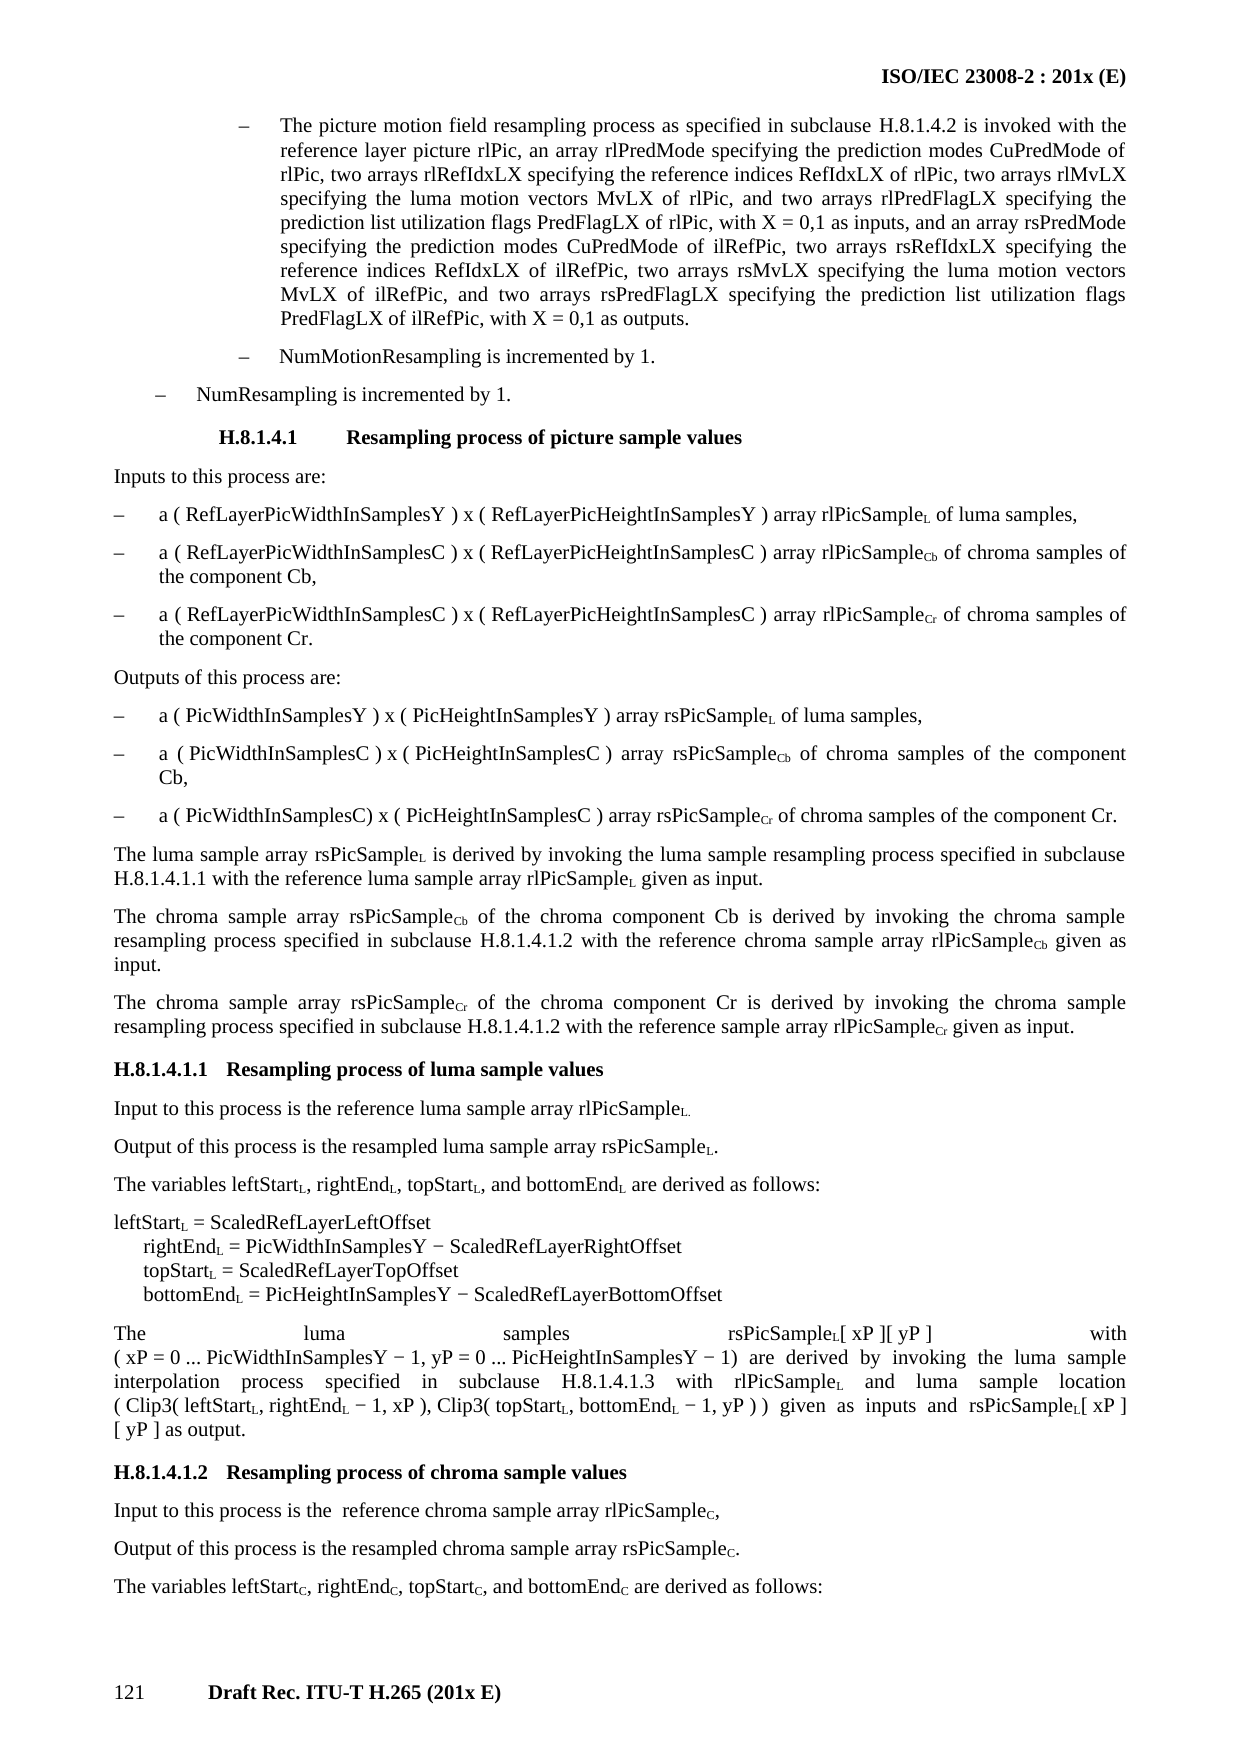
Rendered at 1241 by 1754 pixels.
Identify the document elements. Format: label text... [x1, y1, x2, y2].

text Output of this process is the resampled luma sample array rsPicSampleL. [113, 1134, 1127, 1158]
text Outputs of this process are: [113, 664, 1127, 689]
text Resampling process of picture sample values [218, 425, 1127, 449]
text Input to this process is the reference chroma sample array rlPicSampleC, [113, 1498, 1127, 1522]
text Input to this process is the reference luma sample array rlPicSampleL. [113, 1095, 1127, 1119]
text – a ( PicWidthInSamplesY ) x ( PicHeightInSamplesY ) array rsPicSampleL of luma samples, [113, 703, 1127, 727]
text The variables leftStartL, rightEndL, topStartL, and bottomEndL are derived as follows: [113, 1172, 1127, 1196]
text The luma sample array rsPicSampleL is derived by invoking the luma sample resampling process specified in subclause H.8.1.4.1.1 with the reference luma sample array rlPicSampleL given as input. [113, 842, 1127, 890]
text Inputs to this process are: [113, 463, 1127, 488]
text – a ( PicWidthInSamplesC ) x ( PicHeightInSamplesC ) array rsPicSampleCb of chroma samples of the component Cb, [113, 741, 1127, 789]
text – a ( PicWidthInSamplesC) x ( PicHeightInSamplesC ) array rsPicSampleCr of chroma samples of the component Cr. [113, 803, 1127, 827]
text – a ( RefLayerPicWidthInSamplesY ) x ( RefLayerPicHeightInSamplesY ) array rlPicSampleL of luma samples, [113, 502, 1127, 526]
list NumResampling is incremented by 1. [155, 382, 1127, 406]
text The chroma sample array rsPicSampleCr of the chroma component Cr is derived by invoking the chroma sample resampling process specified in subclause H.8.1.4.1.2 with the reference sample array rlPicSampleCr given as input. [113, 990, 1127, 1038]
text The luma samples rsPicSampleL[ xP ][ yP ] with ( xP = 0 ... PicWidthInSamplesY − 1, yP = 0 ... PicHeightInSamplesY − 1) are derived by invoking the luma sample interpolation process specified in subclause H.8.1.4.1.3 with rlPicSampleL and luma sample location ( Clip3( leftStartL, rightEndL − 1, xP ), Clip3( topStartL, bottomEndL − 1, yP ) ) given as inputs and rsPicSampleL[ xP ][ yP ] as output. [113, 1321, 1127, 1441]
text Resampling process of luma sample values [113, 1057, 1127, 1081]
text Output of this process is the resampled chroma sample array rsPicSampleC. [113, 1536, 1127, 1560]
list The picture motion field resampling process as specified in subclause H.8.1.4.2 is invoked with the reference layer picture rlPic, an array rlPredMode specifying the prediction modes CuPredMode of rlPic, two arrays rlRefIdxLX specifying the reference indices RefIdxLX of rlPic, two arrays rlMvLX specifying the luma motion vectors MvLX of rlPic, and two arrays rlPredFlagLX specifying the prediction list utilization flags PredFlagLX of rlPic, with X = 0,1 as inputs, and an array rsPredMode specifying the prediction modes CuPredMode of ilRefPic, two arrays rsRefIdxLX specifying the reference indices RefIdxLX of ilRefPic, two arrays rsMvLX specifying the luma motion vectors MvLX of ilRefPic, and two arrays rsPredFlagLX specifying the prediction list utilization flags PredFlagLX of ilRefPic, with X = 0,1 as outputs. [238, 113, 1127, 330]
text Resampling process of chroma sample values [113, 1460, 1127, 1484]
text – a ( RefLayerPicWidthInSamplesC ) x ( RefLayerPicHeightInSamplesC ) array rlPicSampleCb of chroma samples of the component Cb, [113, 540, 1127, 588]
text The variables leftStartC, rightEndC, topStartC, and bottomEndC are derived as follows: [113, 1574, 1127, 1598]
text leftStartL = ScaledRefLayerLeftOffset rightEndL = PicWidthInSamplesY − ScaledRefLayerRightOffset topStartL = ScaledRefLayerTopOffset bottomEndL = PicHeightInSamplesY − ScaledRefLayerBottomOffset [113, 1210, 1127, 1306]
text – a ( RefLayerPicWidthInSamplesC ) x ( RefLayerPicHeightInSamplesC ) array rlPicSampleCr of chroma samples of the component Cr. [113, 602, 1127, 650]
text The chroma sample array rsPicSampleCb of the chroma component Cb is derived by invoking the chroma sample resampling process specified in subclause H.8.1.4.1.2 with the reference chroma sample array rlPicSampleCb given as input. [113, 904, 1127, 976]
list NumMotionResampling is incremented by 1. [238, 344, 1127, 368]
